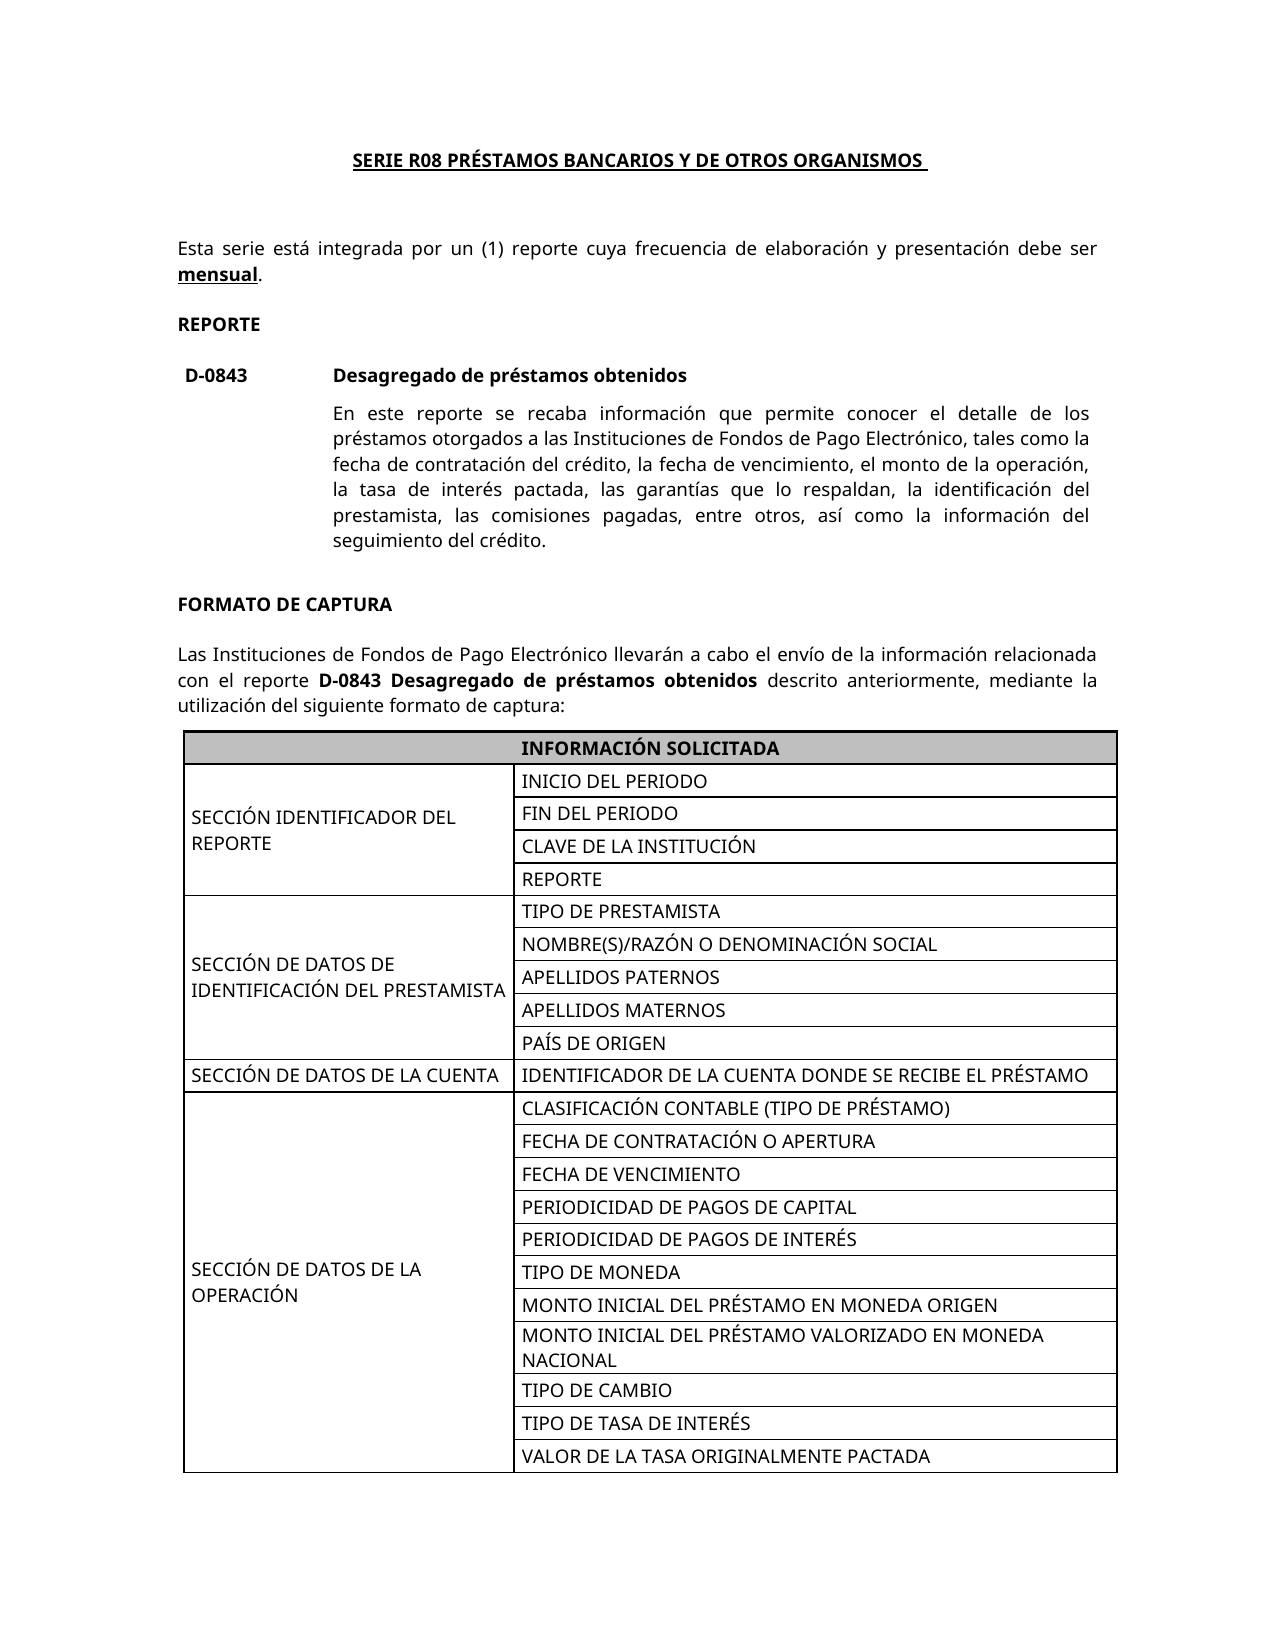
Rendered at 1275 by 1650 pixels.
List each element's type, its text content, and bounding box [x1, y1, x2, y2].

table_cell TIPO DE CAMBIO [515, 1374, 1116, 1406]
text Esta serie está integrada por un (1) reporte cuya frecuencia de elaboración y presentación debe ser mensual. [177, 236, 1098, 287]
text Las Instituciones de Fondos de Pago Electrónico llevarán a cabo el envío de la información relacionada con el reporte D-0843 Desagregado de préstamos obtenidos descrito anteriormente, mediante la utilización del siguiente formato de captura: [177, 641, 1098, 718]
table_cell PAÍS DE ORIGEN [515, 1027, 1116, 1058]
table_cell IDENTIFICADOR DE LA CUENTA DONDE SE RECIBE EL PRÉSTAMO [515, 1060, 1116, 1091]
table_cell INICIO DEL PERIODO [515, 765, 1116, 796]
table_cell CLASIFICACIÓN CONTABLE (TIPO DE PRÉSTAMO) [515, 1093, 1116, 1124]
table_cell PERIODICIDAD DE PAGOS DE INTERÉS [515, 1224, 1116, 1255]
table_cell SECCIÓN DE DATOS DE IDENTIFICACIÓN DEL PRESTAMISTA [185, 896, 513, 1058]
table_cell CLAVE DE LA INSTITUCIÓN [515, 831, 1116, 862]
table_cell FECHA DE CONTRATACIÓN O APERTURA [515, 1125, 1116, 1157]
table_cell NOMBRE(S)/RAZÓN O DENOMINACIÓN SOCIAL [515, 928, 1116, 960]
table_cell SECCIÓN DE DATOS DE LA OPERACIÓN [185, 1093, 513, 1472]
table_cell SECCIÓN DE DATOS DE LA CUENTA [185, 1060, 513, 1091]
text SERIE R08 PRÉSTAMOS BANCARIOS Y DE OTROS ORGANISMOS [177, 148, 1098, 173]
table_cell REPORTE [515, 864, 1116, 894]
table_cell VALOR DE LA TASA ORIGINALMENTE PACTADA [515, 1440, 1116, 1472]
table_cell SECCIÓN IDENTIFICADOR DEL REPORTE [185, 765, 513, 894]
table_cell MONTO INICIAL DEL PRÉSTAMO EN MONEDA ORIGEN [515, 1289, 1116, 1321]
table_cell TIPO DE PRESTAMISTA [515, 896, 1116, 927]
text REPORTE [177, 312, 1098, 337]
table_header Desagregado de préstamos obtenidos En este reporte se recaba información que permite conocer el detalle de los préstamos otorgados a las Instituciones de Fondos de Pago Electrónico, tales como la fecha de contratación del crédito, la fecha de vencimiento, el monto de la operación, la tasa de interés pactada, las garantías que lo respaldan, la identificación del prestamista, las comisiones pagadas, entre otros, así como la información del seguimiento del crédito. [325, 362, 1098, 566]
table_cell FECHA DE VENCIMIENTO [515, 1158, 1116, 1190]
table_cell FIN DEL PERIODO [515, 798, 1116, 829]
table_header INFORMACIÓN SOLICITADA [185, 733, 1116, 763]
table_cell TIPO DE MONEDA [515, 1256, 1116, 1288]
table_cell APELLIDOS PATERNOS [515, 961, 1116, 993]
table_cell MONTO INICIAL DEL PRÉSTAMO VALORIZADO EN MONEDA NACIONAL [515, 1322, 1116, 1373]
table_header D-0843 [177, 362, 325, 566]
table_cell APELLIDOS MATERNOS [515, 994, 1116, 1026]
table_cell TIPO DE TASA DE INTERÉS [515, 1407, 1116, 1439]
table_cell PERIODICIDAD DE PAGOS DE CAPITAL [515, 1191, 1116, 1223]
text FORMATO DE CAPTURA [177, 591, 1098, 616]
